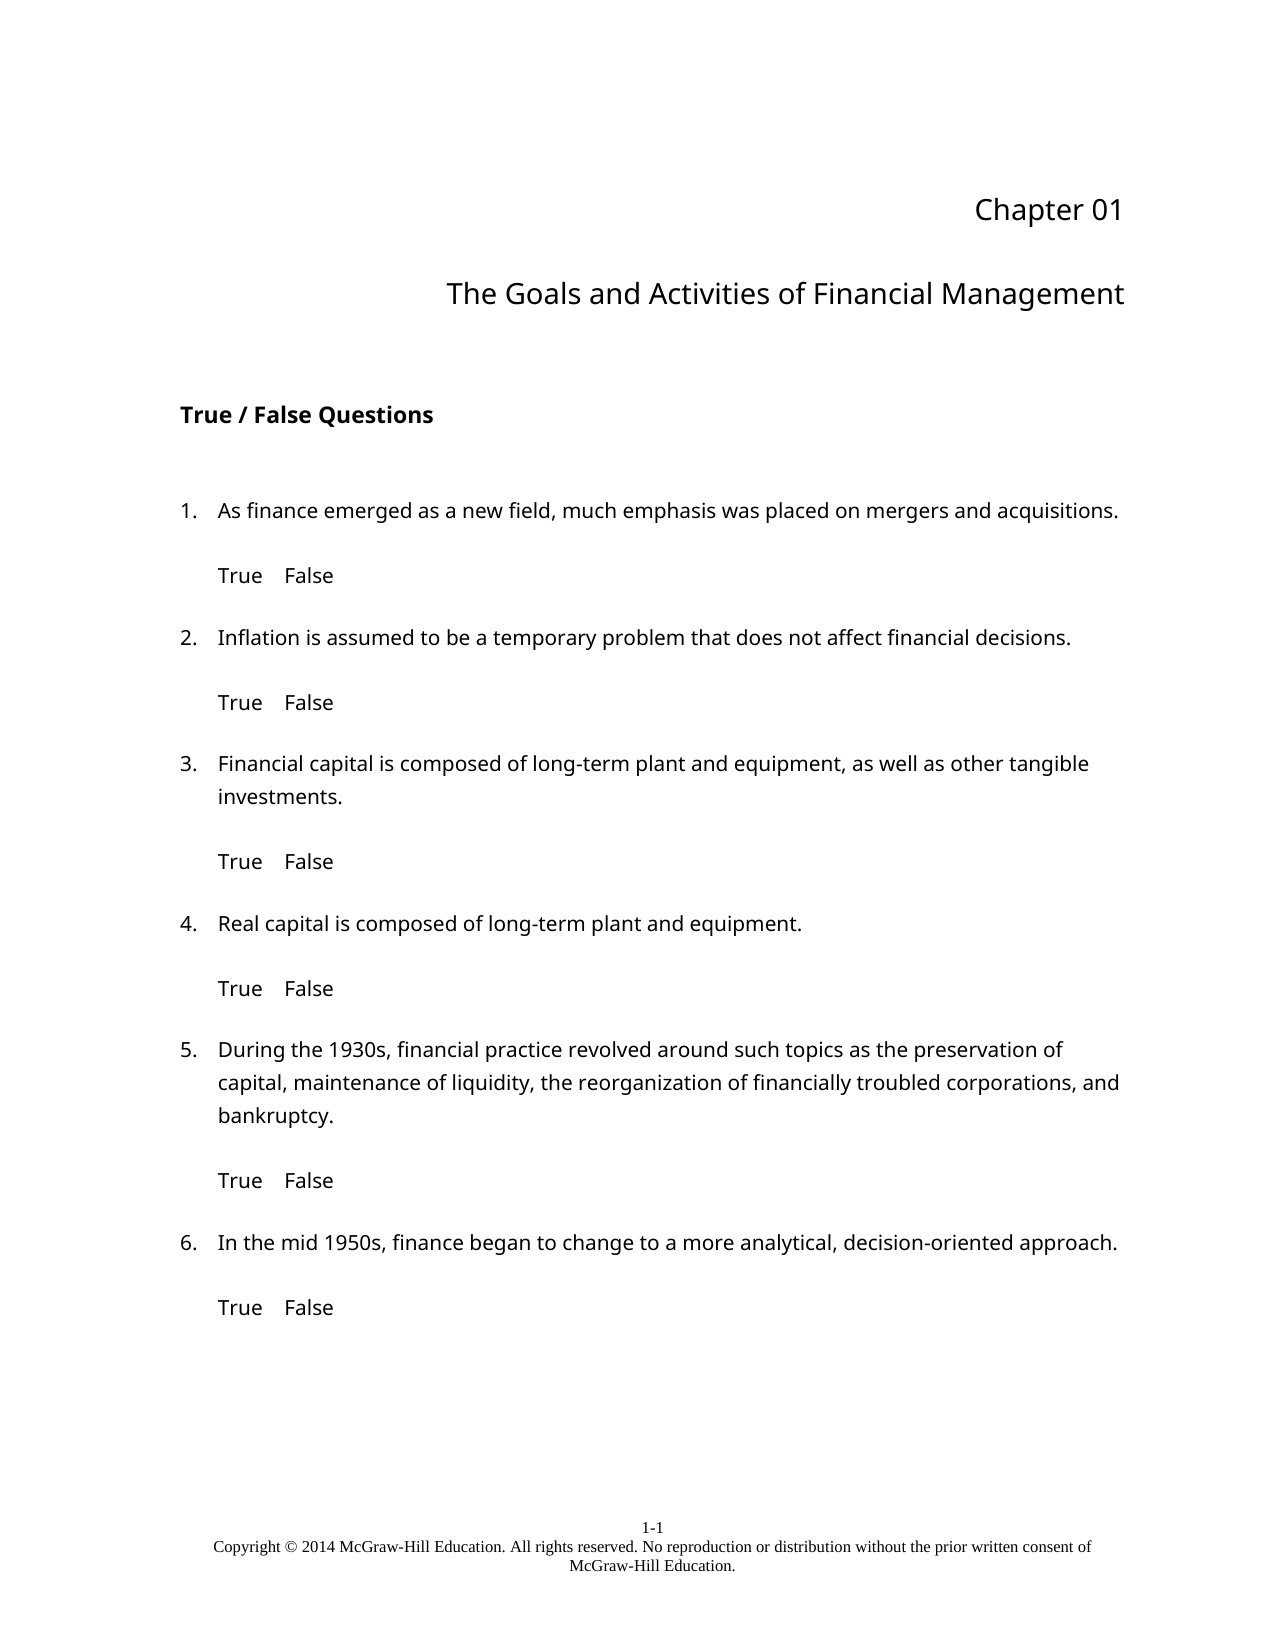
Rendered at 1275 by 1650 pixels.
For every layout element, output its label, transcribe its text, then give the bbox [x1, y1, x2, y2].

table_header As finance emerged as a new field, much emphasis was placed on mergers and acquisitions. True False [218, 496, 1125, 593]
table_header 4. [180, 909, 218, 1006]
table_header 1. [180, 496, 218, 593]
table_header 6. [180, 1228, 218, 1325]
text Chapter 01 [180, 189, 1125, 228]
table_header Real capital is composed of long-term plant and equipment. True False [218, 909, 1125, 1006]
text The Goals and Activities of Financial Management [180, 273, 1125, 313]
table_header 2. [180, 623, 218, 720]
table_header Inflation is assumed to be a temporary problem that does not affect financial decisions. True False [218, 623, 1125, 720]
table_header In the mid 1950s, finance began to change to a more analytical, decision-oriented approach. True False [218, 1228, 1125, 1325]
table_header 5. [180, 1036, 218, 1198]
table_header During the 1930s, financial practice revolved around such topics as the preservation of capital, maintenance of liquidity, the reorganization of financially troubled corporations, and bankruptcy. True False [218, 1036, 1125, 1198]
table_header 3. [180, 750, 218, 879]
table_header Financial capital is composed of long-term plant and equipment, as well as other tangible investments. True False [218, 750, 1125, 879]
text True / False Questions [180, 373, 1125, 466]
